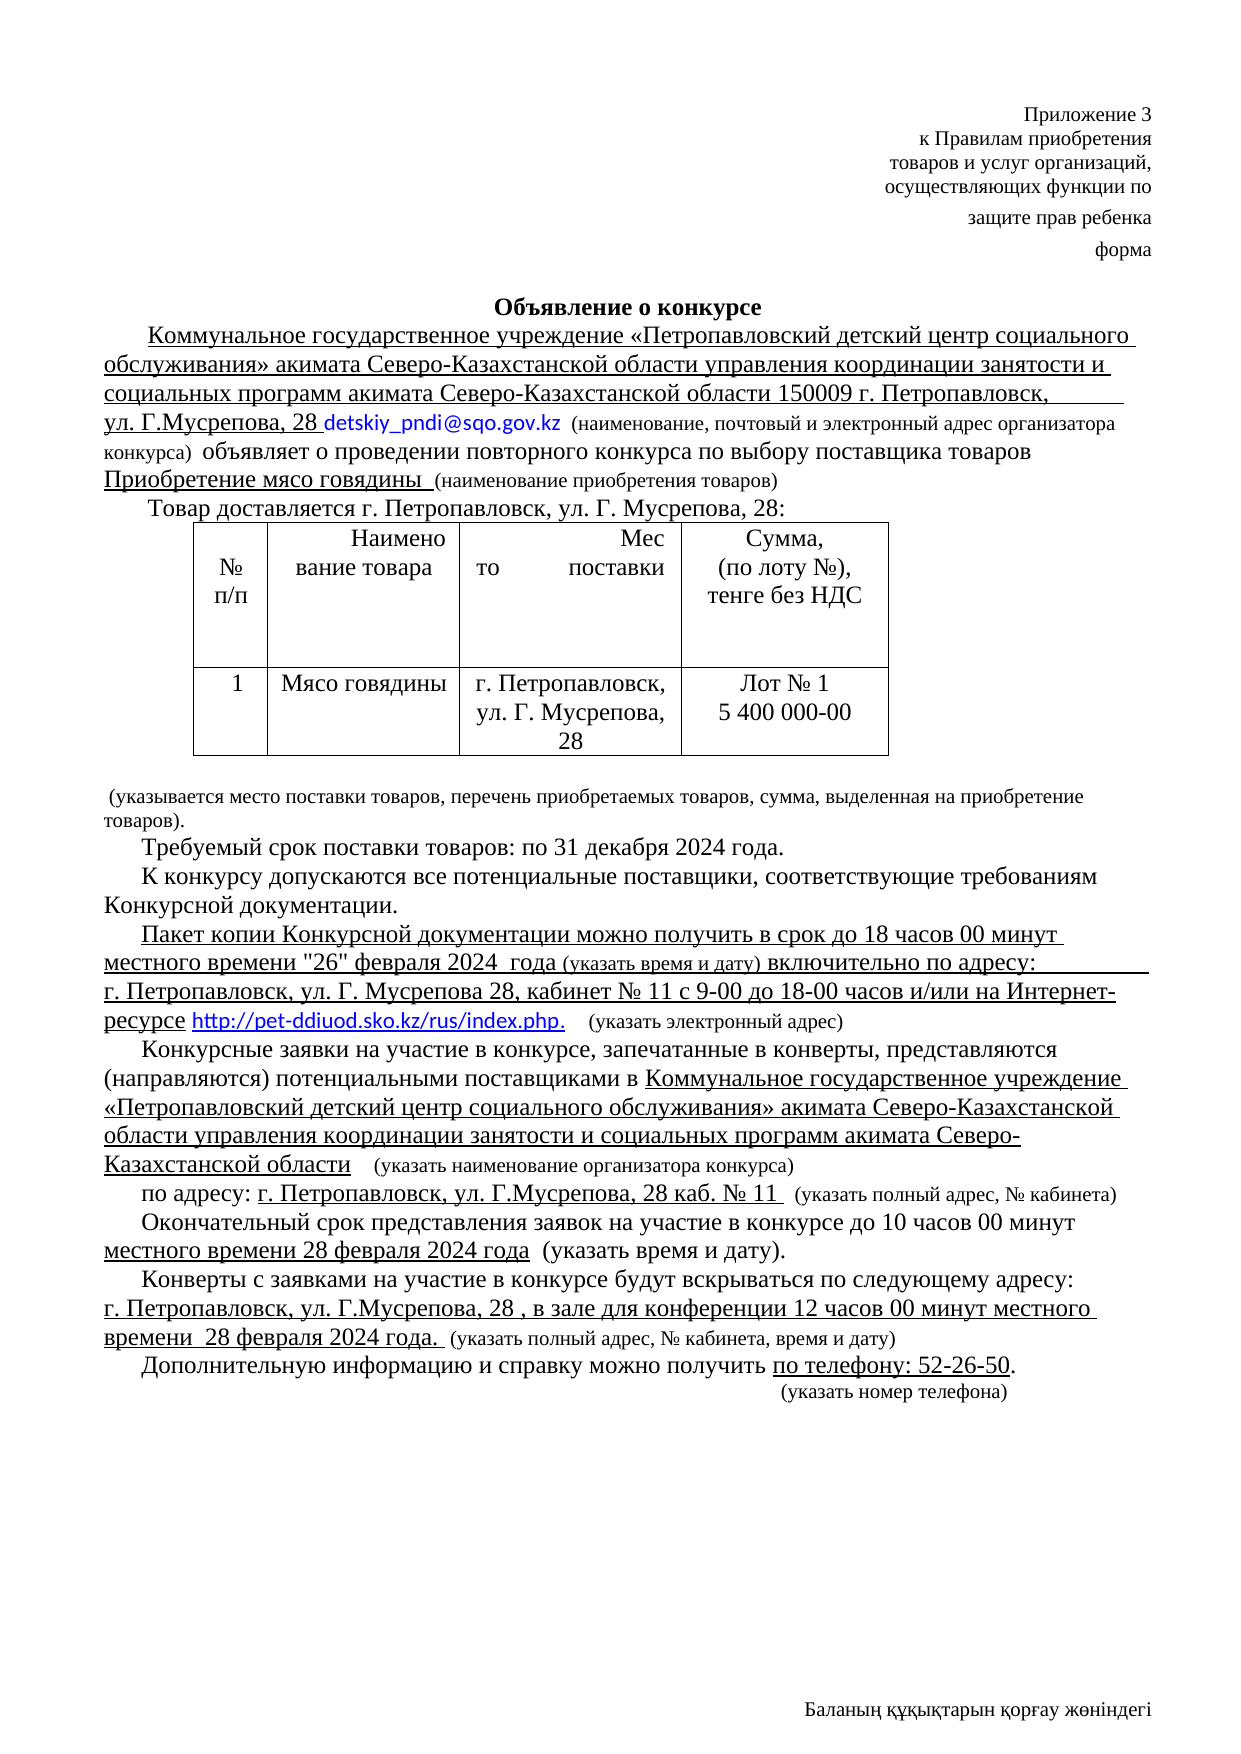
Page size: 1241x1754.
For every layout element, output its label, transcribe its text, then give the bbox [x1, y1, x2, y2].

text Приложение 3 к Правилам приобретения товаров и услуг организаций, осуществляющих функции по защите прав ребенка форма [44, 102, 1152, 263]
text Коммунальное государственное учреждение «Петропавловский детский центр социального обслуживания» акимата Северо-Казахстанской области управления координации занятости и социальных программ акимата Северо-Казахстанской области 150009 г. Петропавловск, ул. Г.Мусрепова, 28 detskiy_pndi@sqo.gov.kz (наименование, почтовый и электронный адрес организатора конкурса) объявляет о проведении повторного конкурса по выбору поставщика товаров Приобретение мясо говядины (наименование приобретения товаров) Товар доставляется г. Петропавловск, ул. Г. Мусрепова, 28: [103, 321, 1152, 522]
table_cell Лот № 1 5 400 000-00 [682, 668, 888, 754]
text (указывается место поставки товаров, перечень приобретаемых товаров, сумма, выделенная на приобретение товаров). [103, 784, 1152, 832]
text Объявление о конкурсе [103, 292, 1152, 321]
table_cell Мясо говядины [268, 668, 459, 754]
table_cell 1 [194, 668, 267, 754]
text Требуемый срок поставки товаров: по 31 декабря 2024 года. [103, 832, 1152, 861]
table_header Сумма, (по лоту №), тенге без НДС [682, 523, 888, 667]
text К конкурсу допускаются все потенциальные поставщики, соответствующие требованиям Конкурсной документации. Пакет копии Конкурсной документации можно получить в срок до 18 часов 00 минут местного времени "26" февраля 2024_года (указать время и дату) включительно по адресу: г. Петропавловск, ул. Г. Мусрепова 28, кабинет № 11 с 9-00 до 18-00 часов и/или на Интернет-ресурсе http://pet-ddiuod.sko.kz/rus/index.php. (указать электронный адрес) Конкурсные заявки на участие в конкурсе, запечатанные в конверты, представляются (направляются) потенциальными поставщиками в Коммунальное государственное учреждение «Петропавловский детский центр социального обслуживания» акимата Северо-Казахстанской области управления координации занятости и социальных программ акимата Северо-Казахстанской области (указать наименование организатора конкурса) по адресу: г. Петропавловск, ул. Г.Мусрепова, 28 каб. № 11 (указать полный адрес, № кабинета) Окончательный срок представления заявок на участие в конкурсе до 10 часов 00 минут местного времени 28 февраля 2024 года (указать время и дату). Конверты с заявками на участие в конкурсе будут вскрываться по следующему адресу: г. Петропавловск, ул. Г.Мусрепова, 28 , в зале для конференции 12 часов 00 минут местного времени 28 февраля 2024 года. (указать полный адрес, № кабинета, время и дату) Дополнительную информацию и справку можно получить по телефону: 52-26-50. [103, 861, 1152, 1379]
table_header Место поставки [460, 523, 681, 667]
table_header Наименование товара [268, 523, 459, 667]
text (указать номер телефона) [103, 1379, 1152, 1432]
table_cell г. Петропавловск, ул. Г. Мусрепова, 28 [460, 668, 681, 754]
table_header № п/п [194, 523, 267, 667]
text Баланың құқықтарын қорғау жөніндегі [103, 1697, 1152, 1721]
